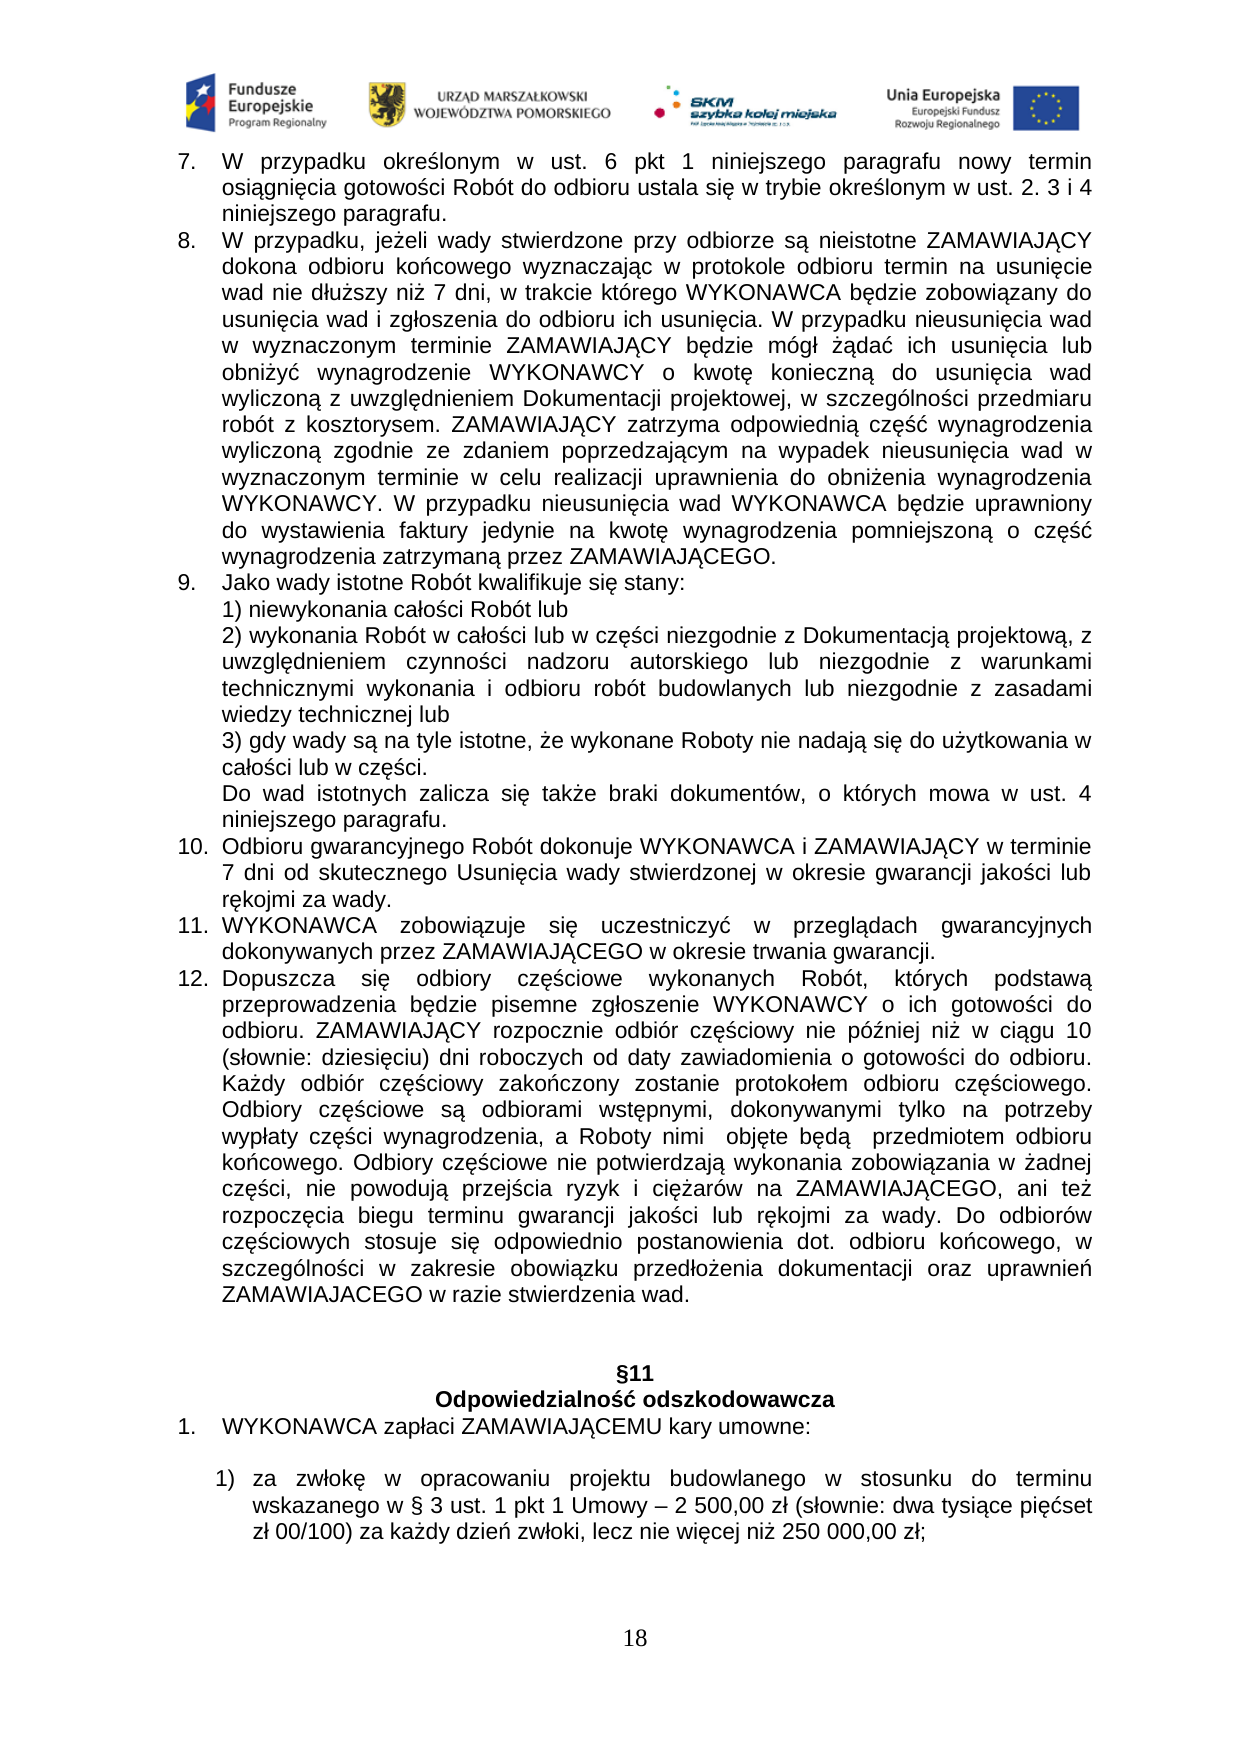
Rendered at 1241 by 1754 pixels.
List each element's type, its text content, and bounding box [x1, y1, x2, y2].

list W przypadku określonym w ust. 6 pkt 1 niniejszego paragrafu nowy termin osiągnięcia gotowości Robót do odbioru ustala się w trybie określonym w ust. 2. 3 i 4 niniejszego paragrafu. [177, 148, 1093, 227]
text 1. WYKONAWCA zapłaci ZAMAWIAJĄCEMU kary umowne: [177, 1413, 1093, 1439]
text §11 [177, 1360, 1093, 1386]
list W przypadku, jeżeli wady stwierdzone przy odbiorze są nieistotne ZAMAWIAJĄCY dokona odbioru końcowego wyznaczając w protokole odbioru termin na usunięcie wad nie dłuższy niż 7 dni, w trakcie którego WYKONAWCA będzie zobowiązany do usunięcia wad i zgłoszenia do odbioru ich usunięcia. W przypadku nieusunięcia wad w wyznaczonym terminie ZAMAWIAJĄCY będzie mógł żądać ich usunięcia lub obniżyć wynagrodzenie WYKONAWCY o kwotę konieczną do usunięcia wad wyliczoną z uwzględnieniem Dokumentacji projektowej, w szczególności przedmiaru robót z kosztorysem. ZAMAWIAJĄCY zatrzyma odpowiednią część wynagrodzenia wyliczoną zgodnie ze zdaniem poprzedzającym na wypadek nieusunięcia wad w wyznaczonym terminie w celu realizacji uprawnienia do obniżenia wynagrodzenia WYKONAWCY. W przypadku nieusunięcia wad WYKONAWCA będzie uprawniony do wystawienia faktury jedynie na kwotę wynagrodzenia pomniejszoną o część wynagrodzenia zatrzymaną przez ZAMAWIAJĄCEGO. [177, 227, 1093, 569]
list Odbioru gwarancyjnego Robót dokonuje WYKONAWCA i ZAMAWIAJĄCY w terminie 7 dni od skutecznego Usunięcia wady stwierdzonej w okresie gwarancji jakości lub rękojmi za wady. [177, 833, 1093, 912]
text Odpowiedzialność odszkodowawcza [177, 1386, 1093, 1413]
list Jako wady istotne Robót kwalifikuje się stany: [177, 569, 1093, 596]
text 3) gdy wady są na tyle istotne, że wykonane Roboty nie nadają się do użytkowania w całości lub w części. [222, 727, 1093, 780]
list WYKONAWCA zobowiązuje się uczestniczyć w przeglądach gwarancyjnych dokonywanych przez ZAMAWIAJĄCEGO w okresie trwania gwarancji. [177, 912, 1093, 964]
picture [177, 73, 1093, 146]
text Do wad istotnych zalicza się także braki dokumentów, o których mowa w ust. 4 niniejszego paragrafu. [222, 780, 1093, 833]
text 1) niewykonania całości Robót lub [222, 596, 1093, 622]
list za zwłokę w opracowaniu projektu budowlanego w stosunku do terminu wskazanego w § 3 ust. 1 pkt 1 Umowy – 2 500,00 zł (słownie: dwa tysiące pięćset zł 00/100) za każdy dzień zwłoki, lecz nie więcej niż 250 000,00 zł; [215, 1465, 1093, 1544]
text 2) wykonania Robót w całości lub w części niezgodnie z Dokumentacją projektową, z uwzględnieniem czynności nadzoru autorskiego lub niezgodnie z warunkami technicznymi wykonania i odbioru robót budowlanych lub niezgodnie z zasadami wiedzy technicznej lub [222, 622, 1093, 727]
list Dopuszcza się odbiory częściowe wykonanych Robót, których podstawą przeprowadzenia będzie pisemne zgłoszenie WYKONAWCY o ich gotowości do odbioru. ZAMAWIAJĄCY rozpocznie odbiór częściowy nie później niż w ciągu 10 (słownie: dziesięciu) dni roboczych od daty zawiadomienia o gotowości do odbioru. Każdy odbiór częściowy zakończony zostanie protokołem odbioru częściowego. Odbiory częściowe są odbiorami wstępnymi, dokonywanymi tylko na potrzeby wypłaty części wynagrodzenia, a Roboty nimi objęte będą przedmiotem odbioru końcowego. Odbiory częściowe nie potwierdzają wykonania zobowiązania w żadnej części, nie powodują przejścia ryzyk i ciężarów na ZAMAWIAJĄCEGO, ani też rozpoczęcia biegu terminu gwarancji jakości lub rękojmi za wady. Do odbiorów częściowych stosuje się odpowiednio postanowienia dot. odbioru końcowego, w szczególności w zakresie obowiązku przedłożenia dokumentacji oraz uprawnień ZAMAWIAJACEGO w razie stwierdzenia wad. [177, 964, 1093, 1307]
